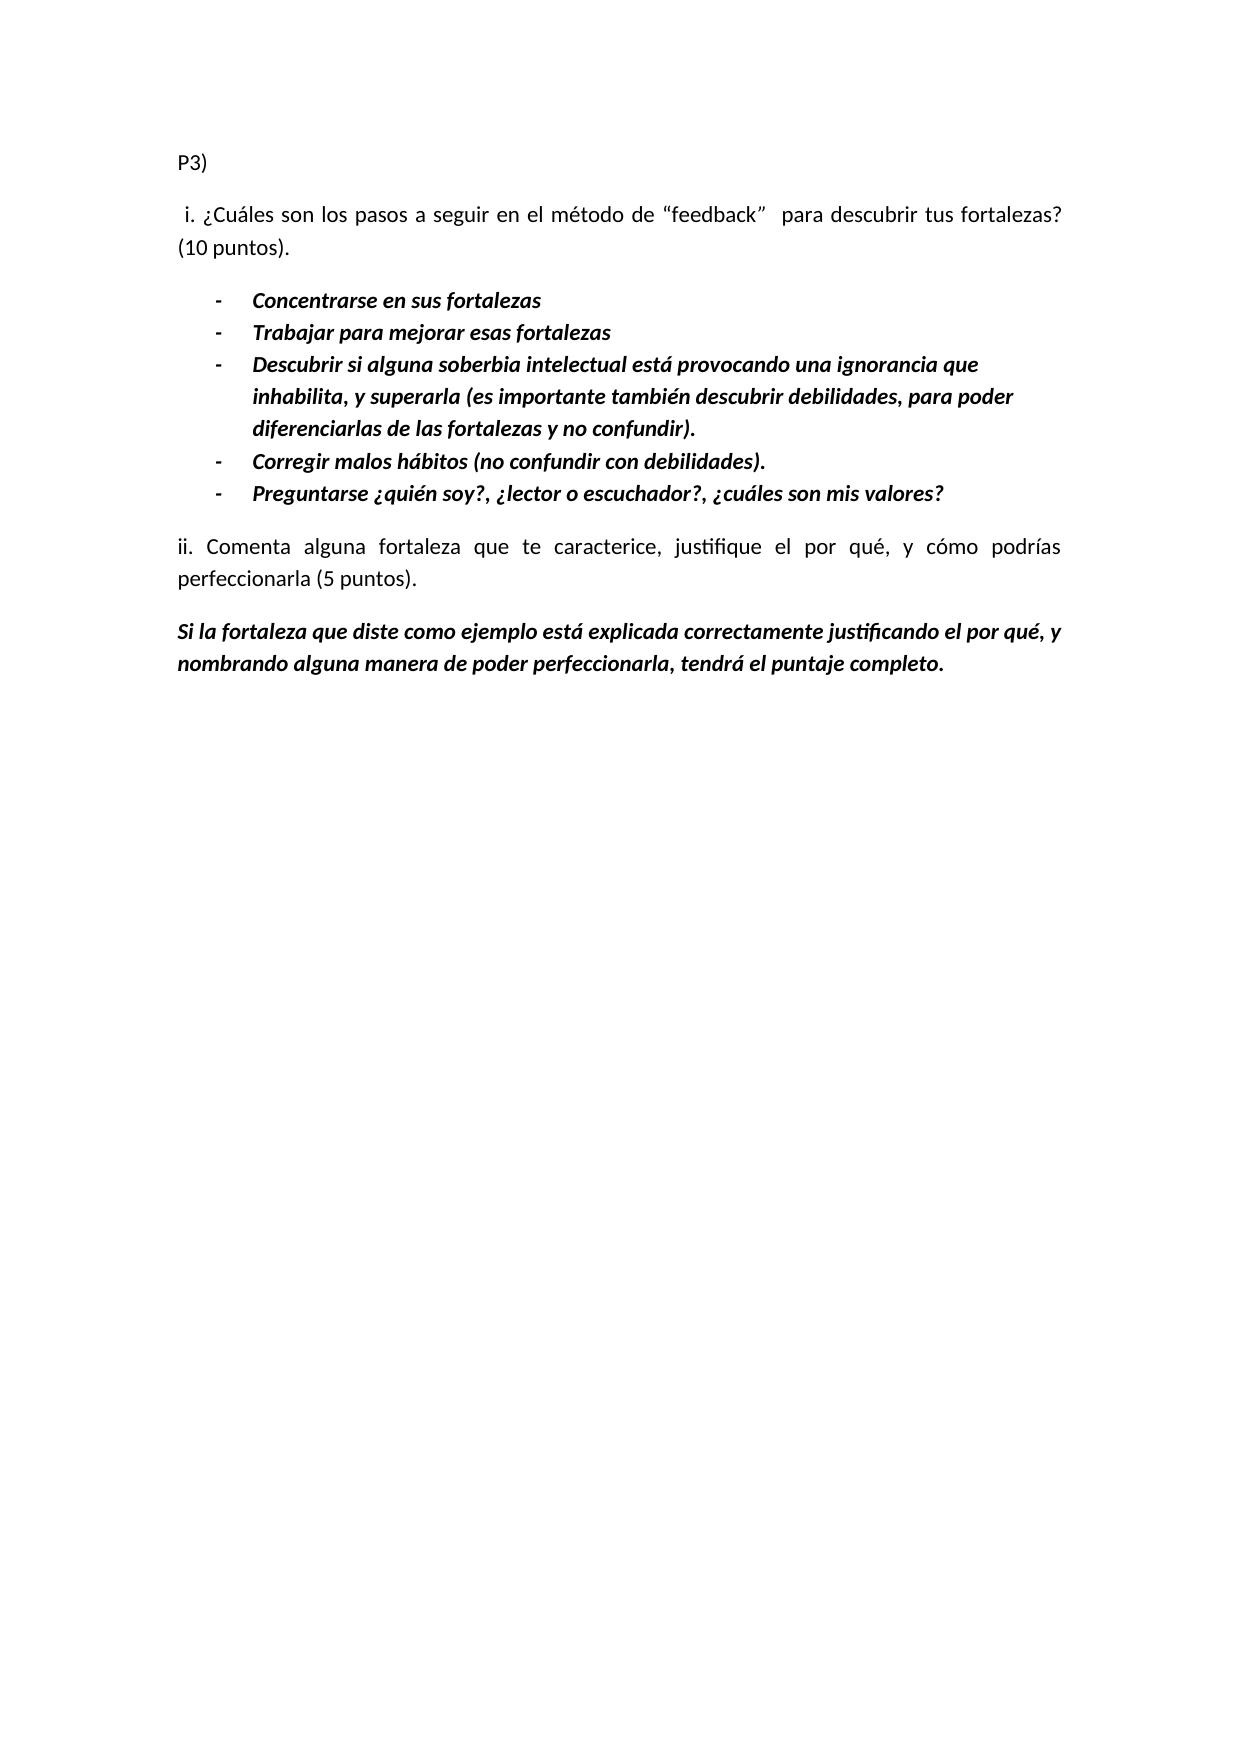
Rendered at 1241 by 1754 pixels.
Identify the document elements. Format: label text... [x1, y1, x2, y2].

text i. ¿Cuáles son los pasos a seguir en el método de “feedback” para descubrir tus fortalezas? (10 puntos). [177, 201, 1063, 261]
list Trabajar para mejorar esas fortalezas [215, 318, 1063, 346]
list Descubrir si alguna soberbia intelectual está provocando una ignorancia que inhabilita, y superarla (es importante también descubrir debilidades, para poder diferenciarlas de las fortalezas y no confundir). [215, 350, 1063, 443]
list Concentrarse en sus fortalezas [215, 286, 1063, 314]
text ii. Comenta alguna fortaleza que te caracterice, justifique el por qué, y cómo podrías perfeccionarla (5 puntos). [177, 532, 1063, 592]
list Corregir malos hábitos (no confundir con debilidades). [215, 447, 1063, 475]
text Si la fortaleza que diste como ejemplo está explicada correctamente justificando el por qué, y nombrando alguna manera de poder perfeccionarla, tendrá el puntaje completo. [177, 617, 1063, 677]
list Preguntarse ¿quién soy?, ¿lector o escuchador?, ¿cuáles son mis valores? [215, 479, 1063, 507]
text P3) [177, 148, 1063, 176]
